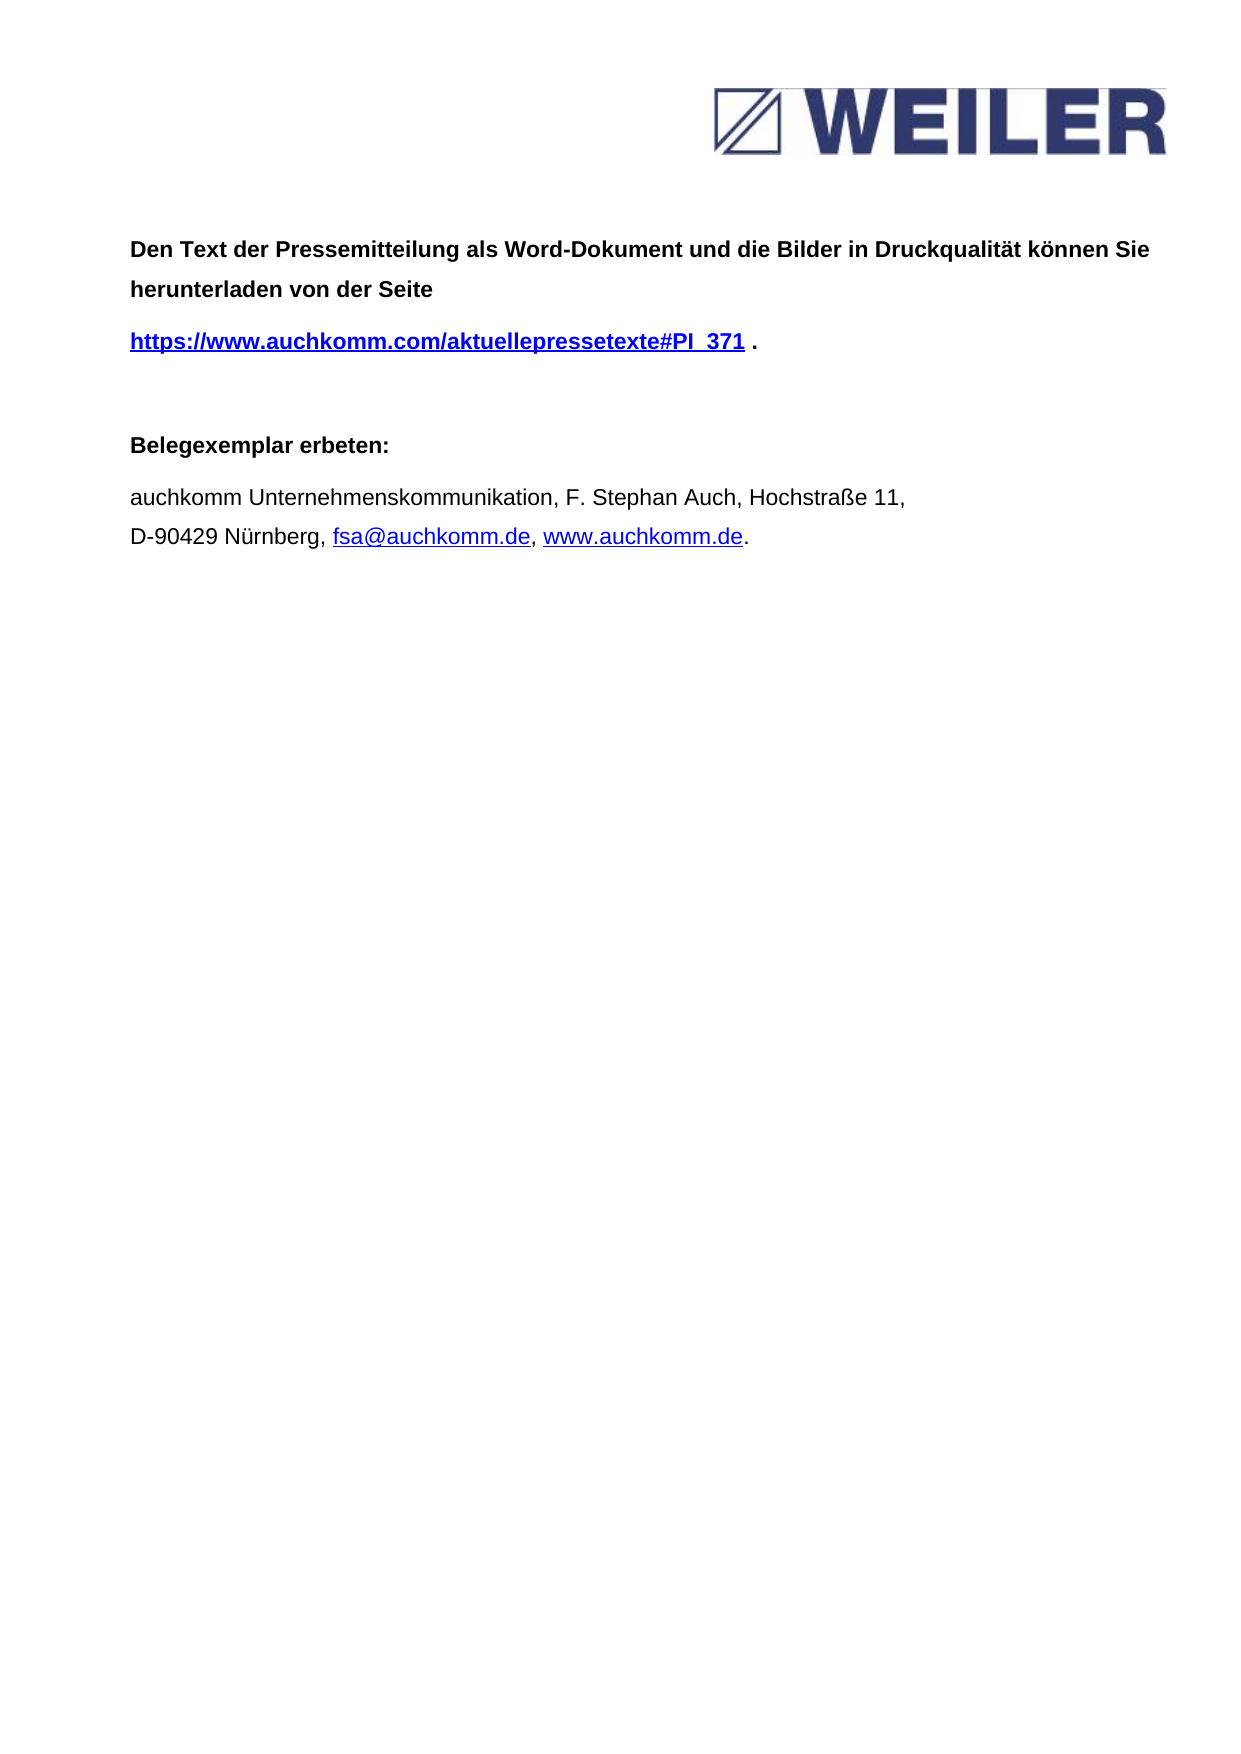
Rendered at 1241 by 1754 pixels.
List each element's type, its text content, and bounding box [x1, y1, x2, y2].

text auchkomm Unternehmenskommunikation, F. Stephan Auch, Hochstraße 11, D-90429 Nürnberg, fsa@auchkomm.de, www.auchkomm.de. [130, 484, 1167, 549]
text Den Text der Pressemitteilung als Word-Dokument und die Bilder in Druckqualität können Sie herunterladen von der Seite [130, 236, 1167, 302]
text Belegexemplar erbeten: [130, 432, 1167, 458]
picture [714, 88, 1167, 155]
text https://www.auchkomm.com/aktuellepressetexte#PI_371 . [130, 328, 1167, 354]
